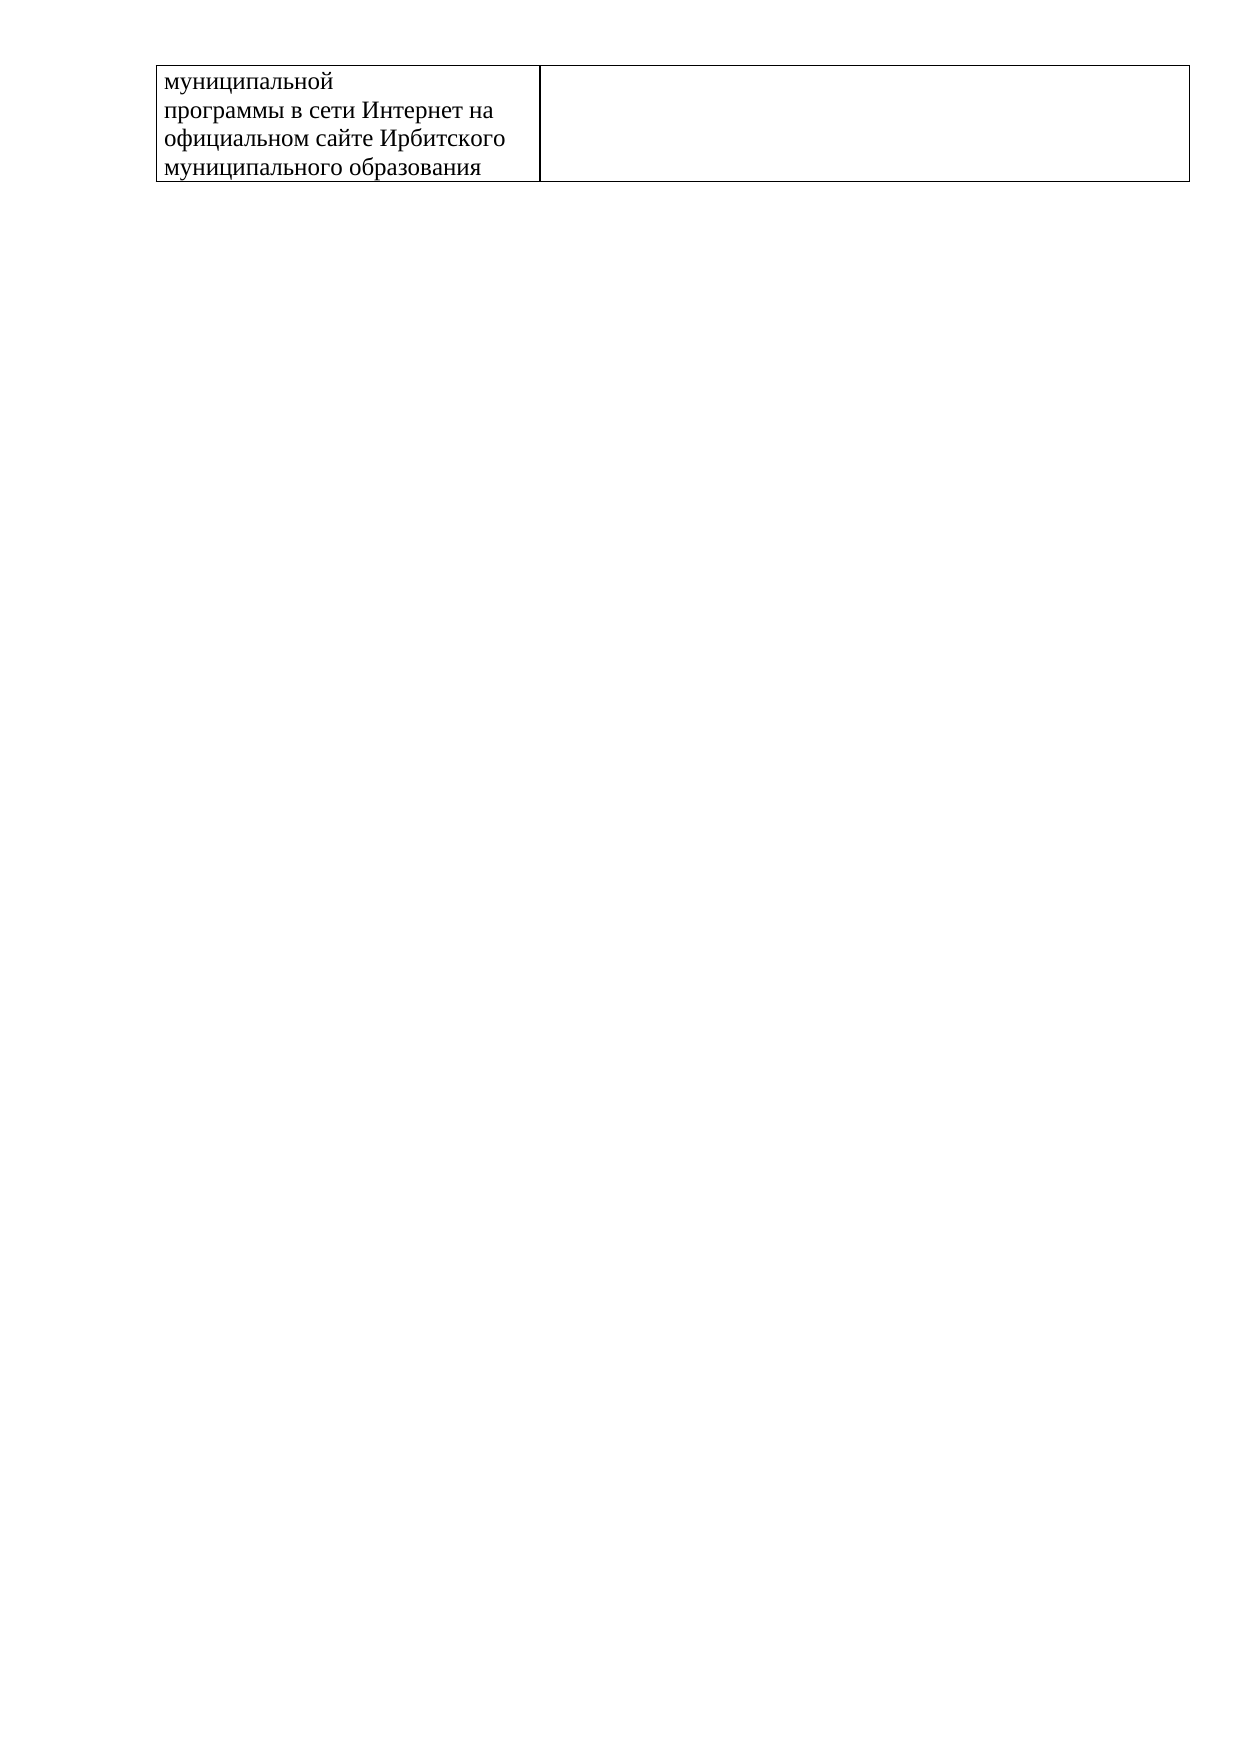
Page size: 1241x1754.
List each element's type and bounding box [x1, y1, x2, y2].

table_cell [157, 66, 539, 181]
table_cell [541, 66, 1189, 181]
